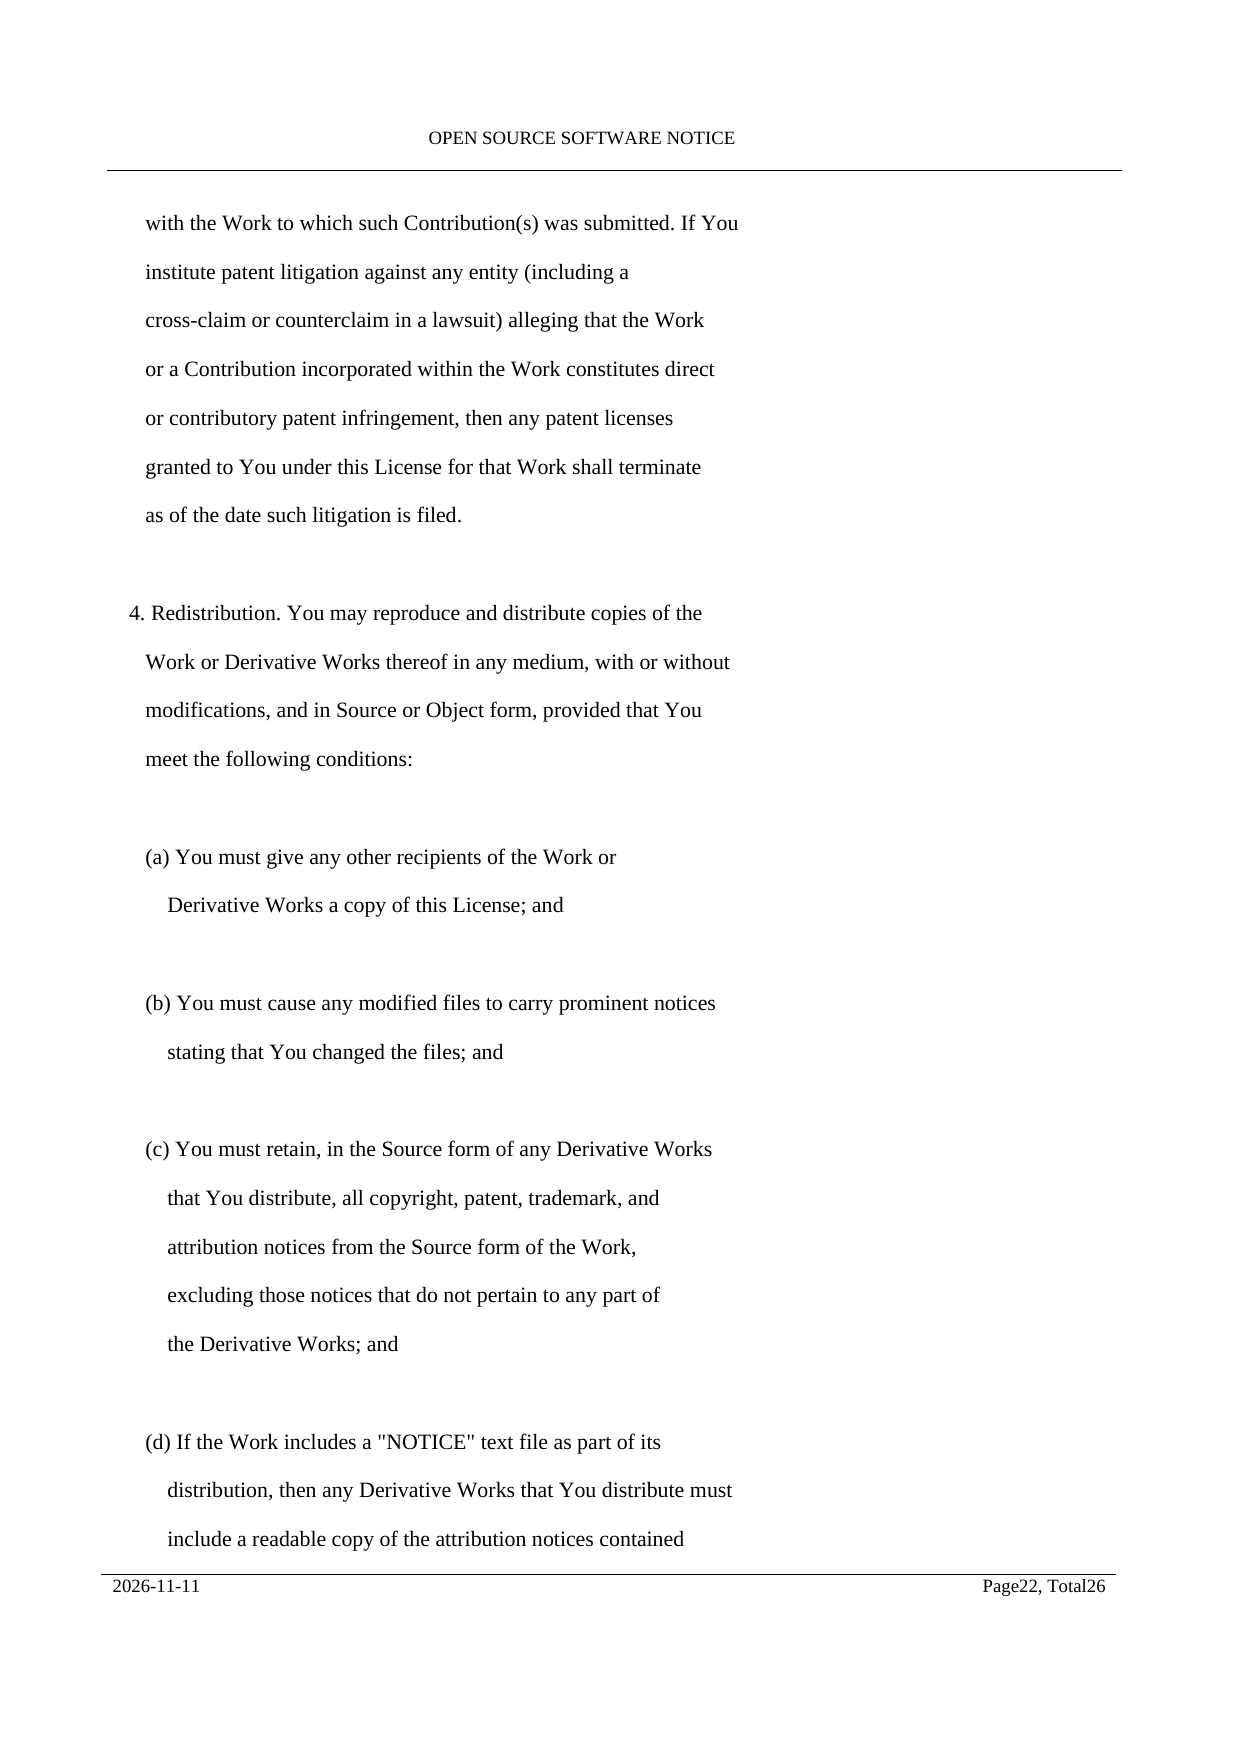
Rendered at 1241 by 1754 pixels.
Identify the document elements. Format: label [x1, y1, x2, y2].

text [112, 206, 1128, 1555]
